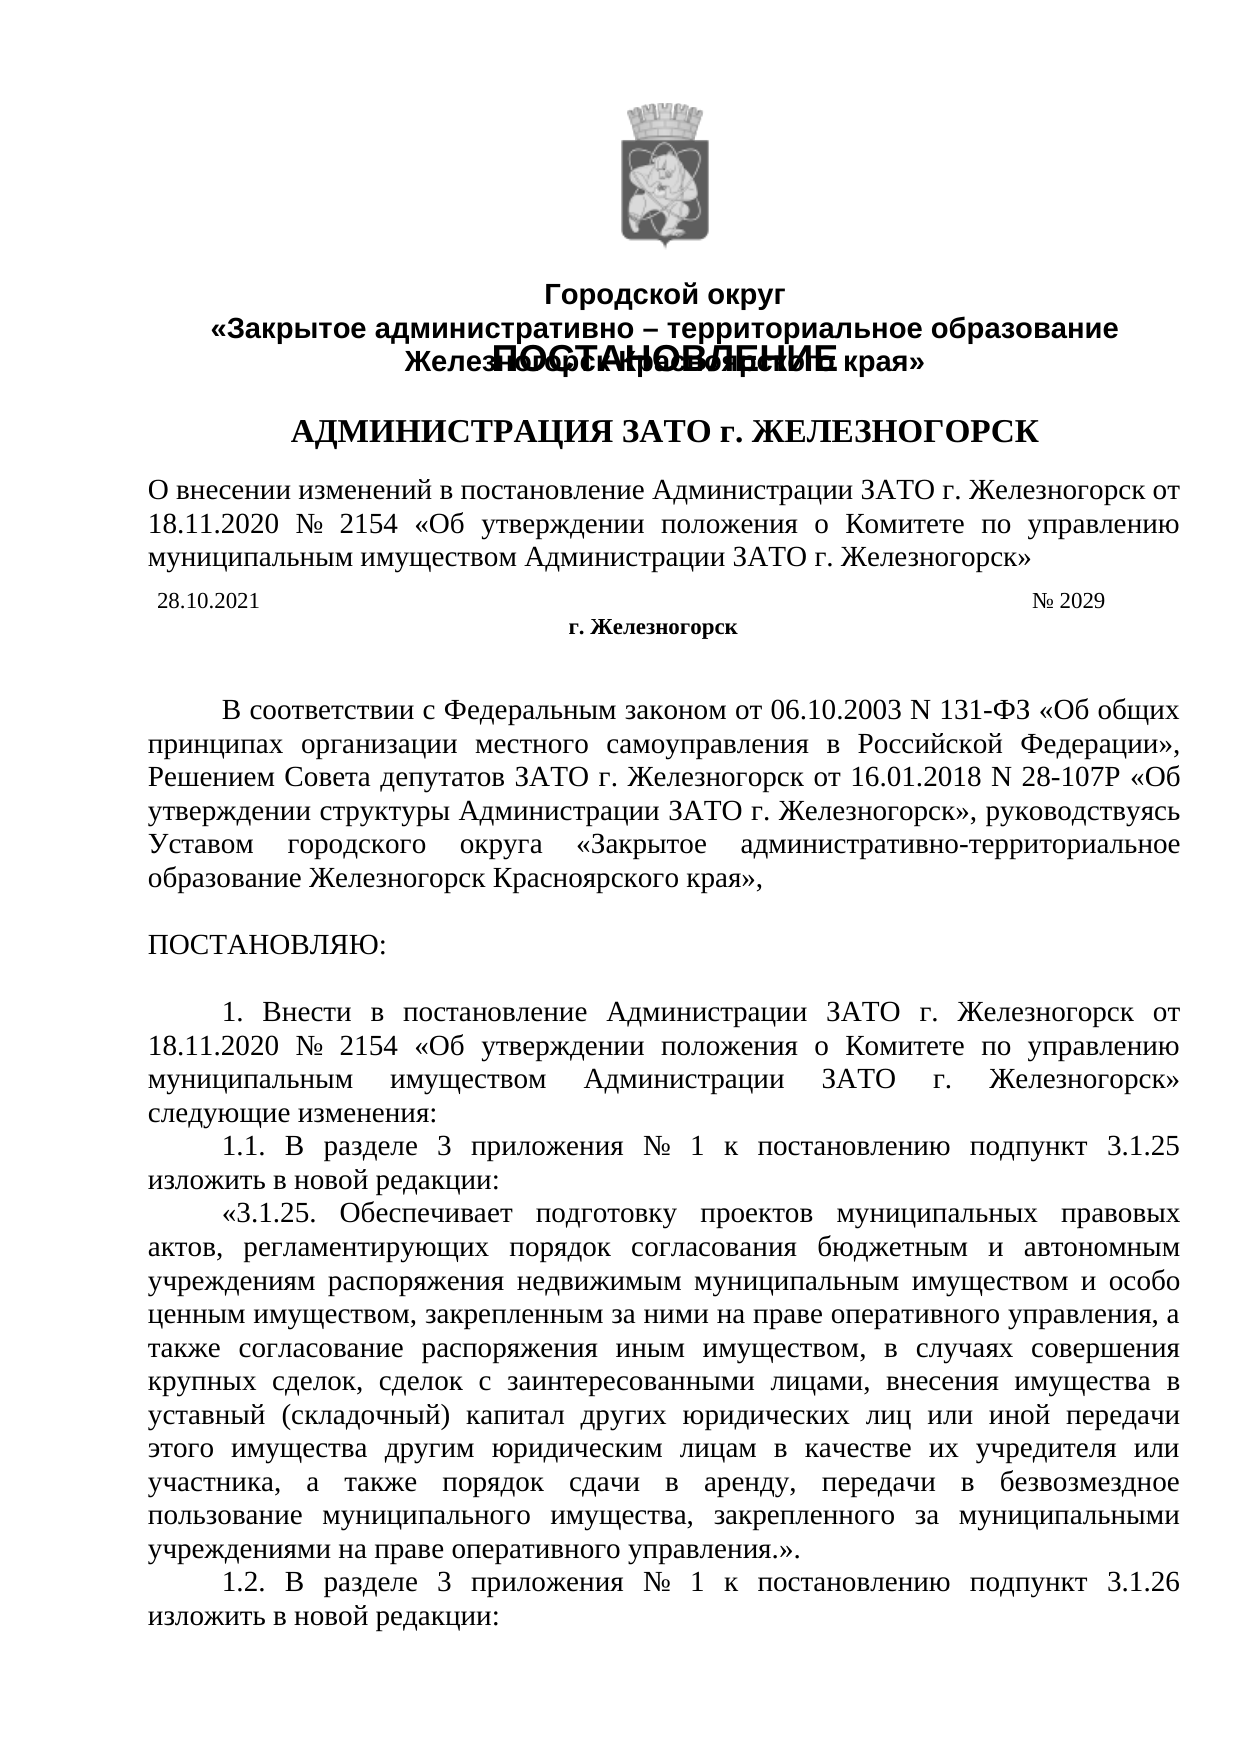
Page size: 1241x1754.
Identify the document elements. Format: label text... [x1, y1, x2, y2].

text Городской округ [149, 277, 1180, 311]
picture [620, 103, 709, 250]
text 28.10.2021 № 2029 [128, 587, 1178, 613]
text 1.2. В разделе 3 приложения № 1 к постановлению подпункт 3.1.26 изложить в новой редакции: [148, 1564, 1181, 1632]
text О внесении изменений в постановление Администрации ЗАТО г. Железногорск от 18.11.2020 № 2154 «Об утверждении положения о Комитете по управлению муниципальным имуществом Администрации ЗАТО г. Железногорск» [148, 249, 1181, 573]
text ПОСТАНОВЛЯЮ: [148, 927, 1181, 961]
subtitle АДМИНИСТРАЦИЯ ЗАТО г. ЖЕЛЕЗНОГОРСК [149, 411, 1180, 450]
text г. Железногорск [128, 613, 1178, 640]
text «3.1.25. Обеспечивает подготовку проектов муниципальных правовых актов, регламентирующих порядок согласования бюджетным и автономным учреждениям распоряжения недвижимым муниципальным имуществом и особо ценным имуществом, закрепленным за ними на праве оперативного управления, а также согласование распоряжения иным имуществом, в случаях совершения крупных сделок, сделок с заинтересованными лицами, внесения имущества в уставный (складочный) капитал других юридических лиц или иной передачи этого имущества другим юридическим лицам в качестве их учредителя или участника, а также порядок сдачи в аренду, передачи в безвозмездное пользование муниципального имущества, закрепленного за муниципальными учреждениями на праве оперативного управления.». [148, 1196, 1181, 1564]
text ПОСТАНОВЛЕНИЕ [149, 337, 1180, 380]
text В соответствии с Федеральным законом от 06.10.2003 N 131-ФЗ «Об общих принципах организации местного самоуправления в Российской Федерации», Решением Совета депутатов ЗАТО г. Железногорск от 16.01.2018 N 28-107Р «Об утверждении структуры Администрации ЗАТО г. Железногорск», руководствуясь Уставом городского округа «Закрытое административно-территориальное образование Железногорск Красноярского края», [148, 692, 1181, 894]
text 1. Внести в постановление Администрации ЗАТО г. Железногорск от 18.11.2020 № 2154 «Об утверждении положения о Комитете по управлению муниципальным имуществом Администрации ЗАТО г. Железногорск» следующие изменения: [148, 994, 1181, 1128]
text «Закрытое административно – территориальное образование Железногорск Красноярского края» [149, 311, 1180, 337]
text 1.1. В разделе 3 приложения № 1 к постановлению подпункт 3.1.25 изложить в новой редакции: [148, 1128, 1181, 1196]
